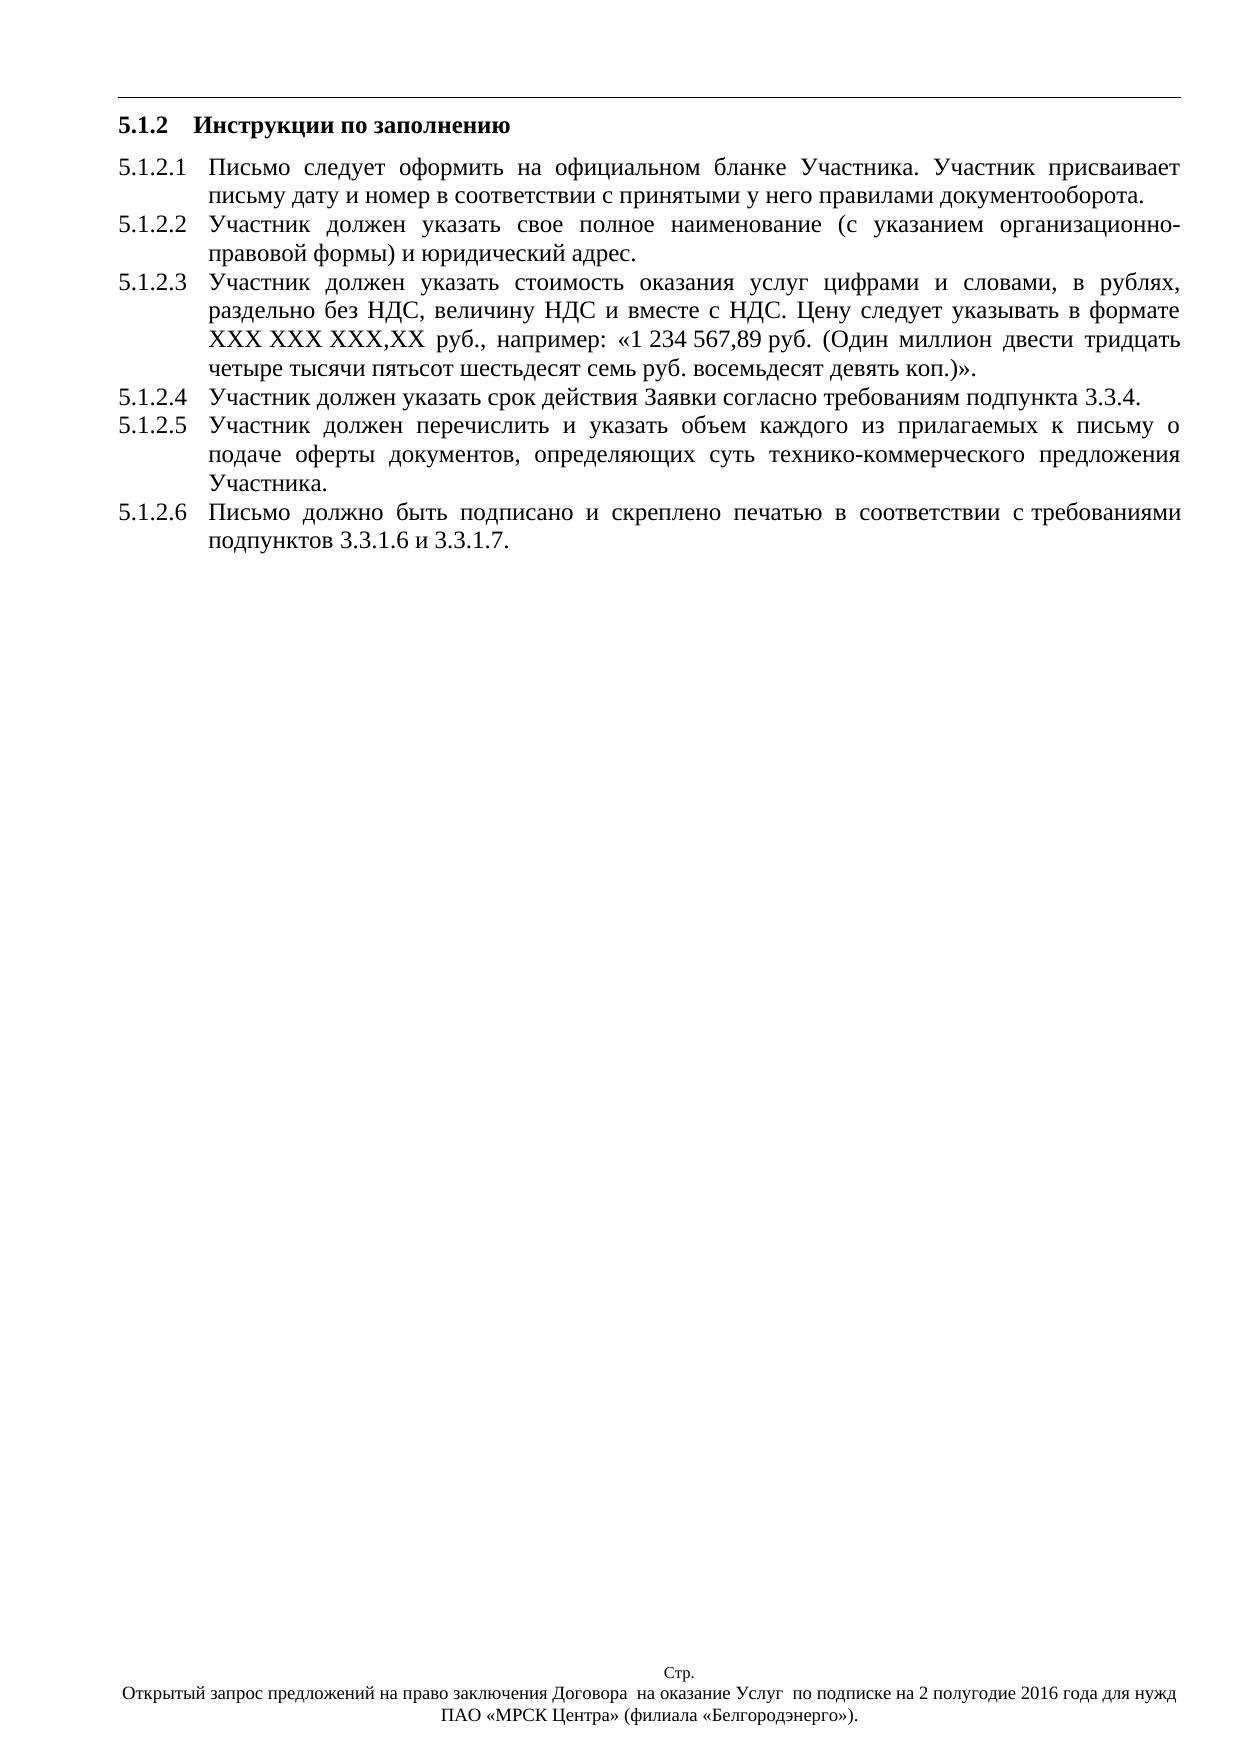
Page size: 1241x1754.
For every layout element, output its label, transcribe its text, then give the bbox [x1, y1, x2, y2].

list Участник должен указать стоимость оказания услуг цифрами и словами, в рублях, раздельно без НДС, величину НДС и вместе с НДС. Цену следует указывать в формате ХХХ ХХХ ХХХ,ХХ руб., например: «1 234 567,89 руб. (Один миллион двести тридцать четыре тысячи пятьсот шестьдесят семь руб. восемьдесят девять коп.)». [118, 267, 1181, 382]
subtitle Инструкции по заполнению [118, 111, 1181, 139]
list Письмо следует оформить на официальном бланке Участника. Участник присваивает письму дату и номер в соответствии с принятыми у него правилами документооборота. [118, 152, 1181, 209]
list Участник должен перечислить и указать объем каждого из прилагаемых к письму о подаче оферты документов, определяющих суть технико-коммерческого предложения Участника. [118, 411, 1181, 497]
list Участник должен указать свое полное наименование (с указанием организационно-правовой формы) и юридический адрес. [118, 209, 1181, 267]
list Участник должен указать срок действия Заявки согласно требованиям подпункта 3.3.4. [118, 382, 1181, 411]
list Письмо должно быть подписано и скреплено печатью в соответствии с требованиями подпунктов 3.3.1.6 и 3.3.1.7. [118, 497, 1181, 554]
